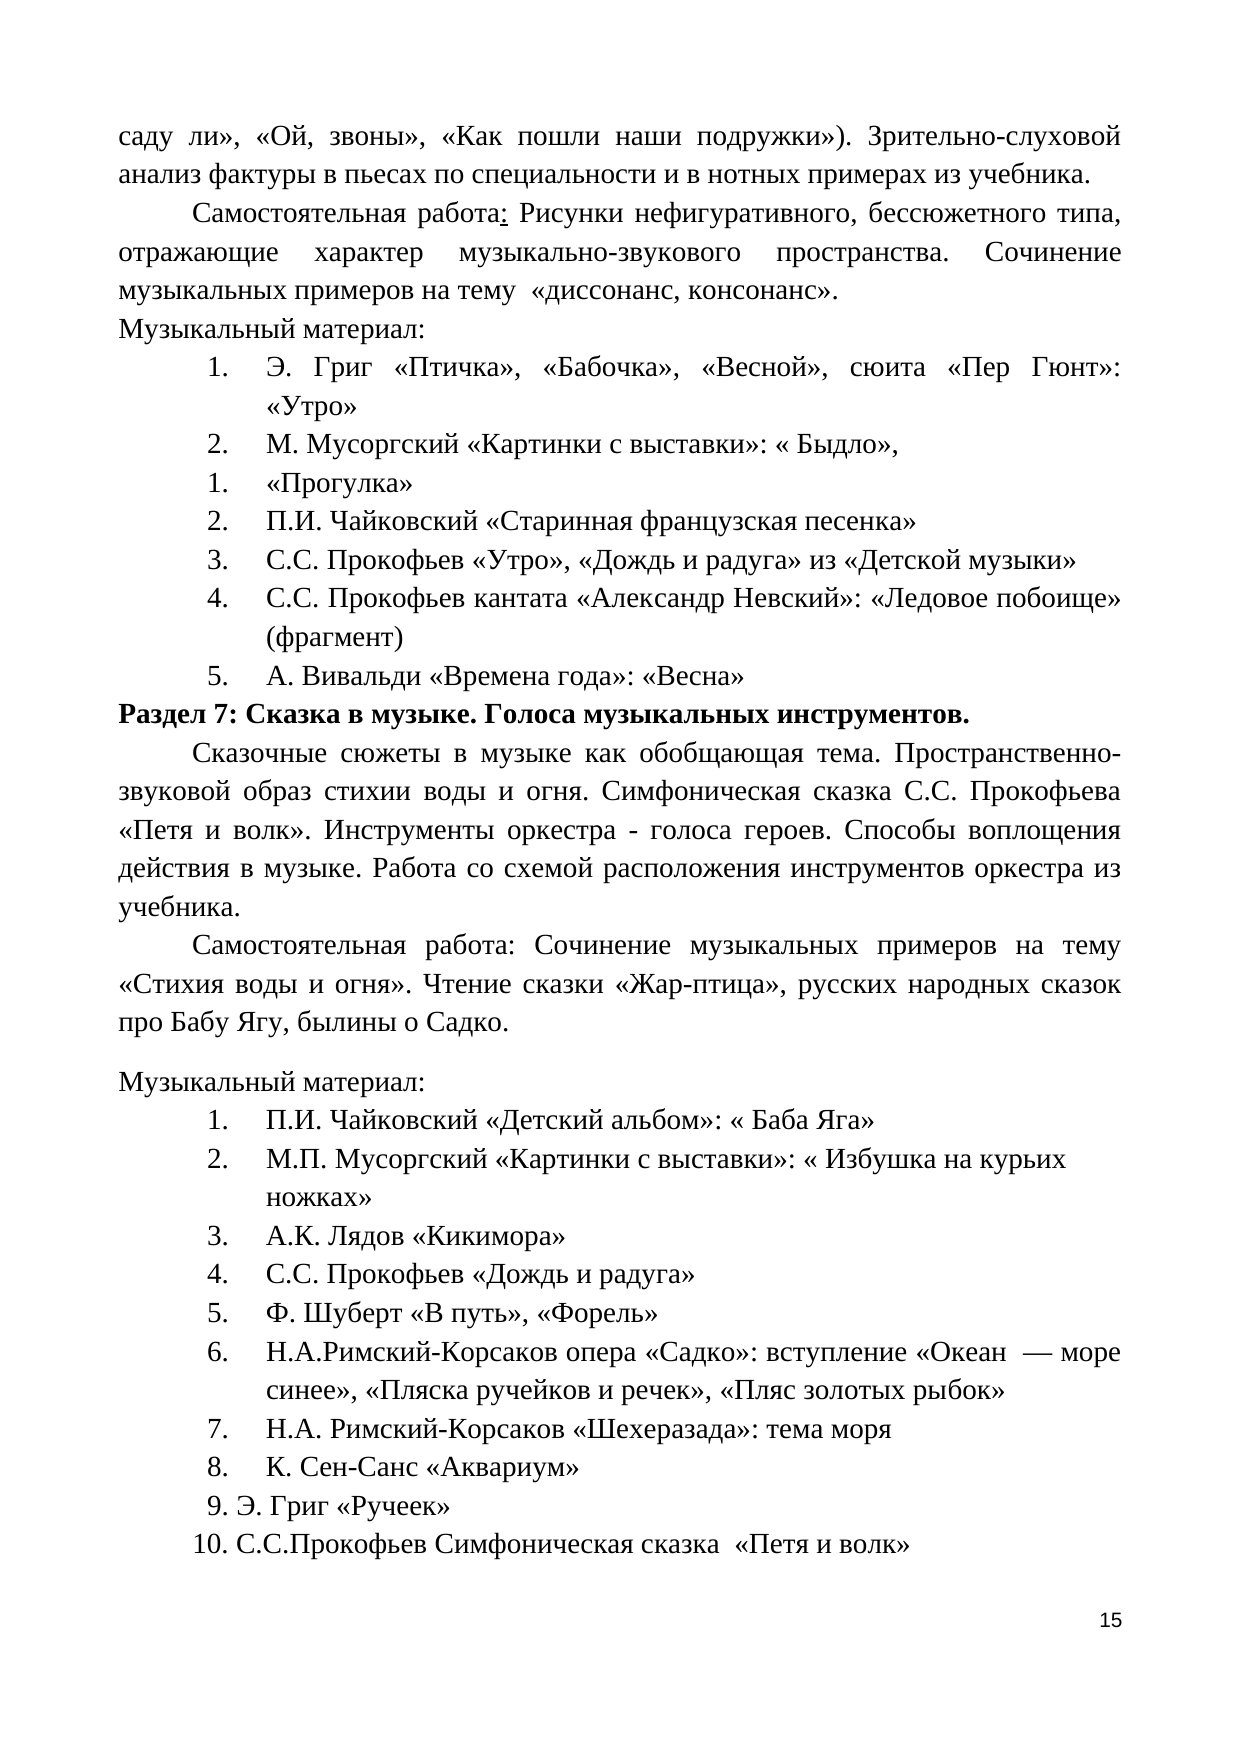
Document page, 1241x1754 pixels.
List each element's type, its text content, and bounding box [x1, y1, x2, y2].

list Самостоятельная работа: Рисунки нефигуративного, бессюжетного типа, отражающие характер музыкально-звукового пространства. Сочинение музыкальных примеров на тему «диссонанс, консонанс». [118, 195, 1122, 306]
text Музыкальный материал: [118, 1064, 1122, 1097]
text Музыкальный материал: [118, 311, 1122, 344]
text 10. С.С.Прокофьев Симфоническая сказка «Петя и волк» [118, 1526, 1122, 1560]
list С.С. Прокофьев «Утро», «Дождь и радуга» из «Детской музыки» [207, 542, 1122, 576]
text Сказочные сюжеты в музыке как обобщающая тема. Пространственно-звуковой образ стихии воды и огня. Симфоническая сказка С.С. Прокофьева «Петя и волк». Инструменты оркестра - голоса героев. Способы воплощения действия в музыке. Работа со схемой расположения инструментов оркестра из учебника. [118, 735, 1122, 922]
list С.С. Прокофьев кантата «Александр Невский»: «Ледовое побоище» (фрагмент) [207, 581, 1122, 653]
list Н.А.Римский-Корсаков опера «Садко»: вступление «Океан — море синее», «Пляска ручейков и речек», «Пляс золотых рыбок» [207, 1334, 1122, 1406]
list А. Вивальди «Времена года»: «Весна» [207, 658, 1122, 691]
list С.С. Прокофьев «Дождь и радуга» [118, 1257, 1122, 1290]
list М. Мусоргский «Картинки с выставки»: « Быдло», [207, 426, 1122, 460]
list А.К. Лядов «Кикимора» [118, 1218, 1122, 1252]
list М.П. Мусоргский «Картинки с выставки»: « Избушка на курьих ножках» [207, 1141, 1122, 1213]
list Э. Григ «Птичка», «Бабочка», «Весной», сюита «Пер Гюнт»: «Утро» [207, 349, 1122, 421]
text 9. Э. Григ «Ручеек» [118, 1488, 1122, 1521]
list П.И. Чайковский «Детский альбом»: « Баба Яга» [118, 1102, 1122, 1136]
list «Прогулка» [207, 465, 1122, 498]
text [118, 118, 1122, 190]
list Н.А. Римский-Корсаков «Шехеразада»: тема моря [118, 1411, 1122, 1444]
list Самостоятельная работа: Сочинение музыкальных примеров на тему «Стихия воды и огня». Чтение сказки «Жар-птица», русских народных сказок про Бабу Ягу, былины о Садко. [118, 927, 1122, 1038]
text Раздел 7: Сказка в музыке. Голоса музыкальных инструментов. [118, 696, 1122, 730]
list Ф. Шуберт «В путь», «Форель» [118, 1295, 1122, 1329]
list П.И. Чайковский «Старинная французская песенка» [207, 503, 1122, 537]
list К. Сен-Санс «Аквариум» [118, 1449, 1122, 1483]
